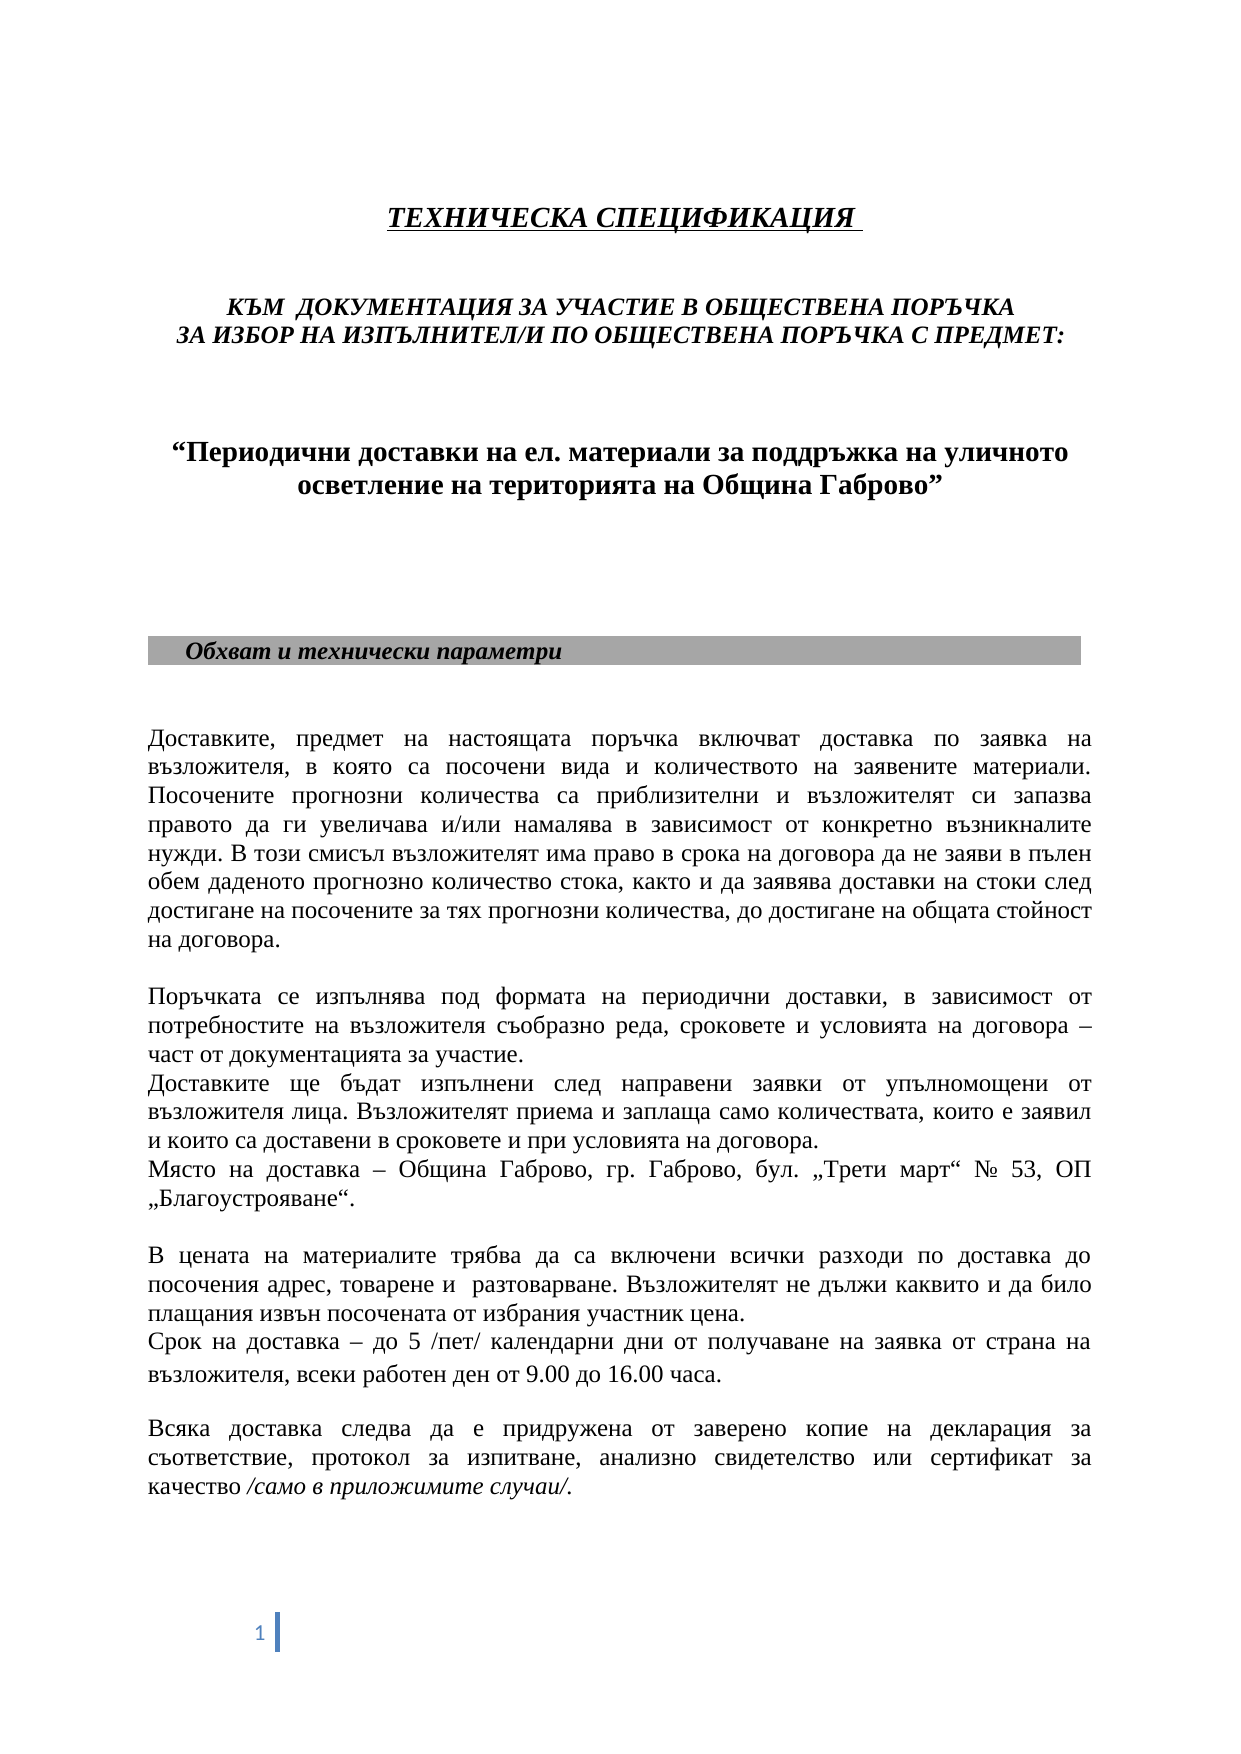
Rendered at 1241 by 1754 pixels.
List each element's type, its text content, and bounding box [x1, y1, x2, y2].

text ТЕХНИЧЕСКА СПЕЦИФИКАЦИЯ [148, 201, 1094, 234]
text Доставките ще бъдат изпълнени след направени заявки от упълномощени от възложителя лица. Възложителят приема и заплаща само количествата, които е заявил и които са доставени в сроковете и при условията на договора. [148, 1068, 1093, 1154]
text Обхват и технически параметри [148, 636, 1081, 665]
text Поръчката се изпълнява под формата на периодични доставки, в зависимост от потребностите на възложителя съобразно реда, сроковете и условията на договора – част от документацията за участие. [148, 981, 1093, 1068]
text Доставките, предмет на настоящата поръчка включват доставка по заявка на възложителя, в която са посочени вида и количеството на заявените материали. Посочените прогнозни количества са приблизителни и възложителят си запазва правото да ги увеличава и/или намалява в зависимост от конкретно възникналите нужди. В този смисъл възложителят има право в срока на договора да не заяви в пълен обем даденото прогнозно количество стока, както и да заявява доставки на стоки след достигане на посочените за тях прогнозни количества, до достигане на общата стойност на договора. [148, 723, 1093, 953]
text КЪМ ДОКУМЕНТАЦИЯ ЗА УЧАСТИЕ В обществена поръчка [148, 292, 1094, 320]
text Място на доставка – Община Габрово, гр. Габрово, бул. „Трети март“ № 53, ОП „Благоустрояване“. [148, 1154, 1093, 1211]
text Всяка доставка следва да е придружена от заверено копие на декларация за съответствие, протокол за изпитване, анализно свидетелство или сертификат за качество /само в приложимите случаи/. [148, 1413, 1093, 1499]
text за избор на изпълнител/И по обществена поръчка С ПРЕДМЕТ: [148, 320, 1094, 349]
text “Периодични доставки на ел. материали за поддръжка на уличното осветление на територията на Община Габрово” [148, 434, 1093, 501]
text В цената на материалите трябва да са включени всички разходи по доставка до посочения адрес, товарене и разтоварване. Възложителят не дължи каквито и да било плащания извън посочената от избрания участник цена. [148, 1240, 1093, 1326]
text Срок на доставка – до 5 /пет/ календарни дни от получаване на заявка от страна на възложителя, всеки работен ден от 9.00 до 16.00 часа. [148, 1326, 1093, 1388]
